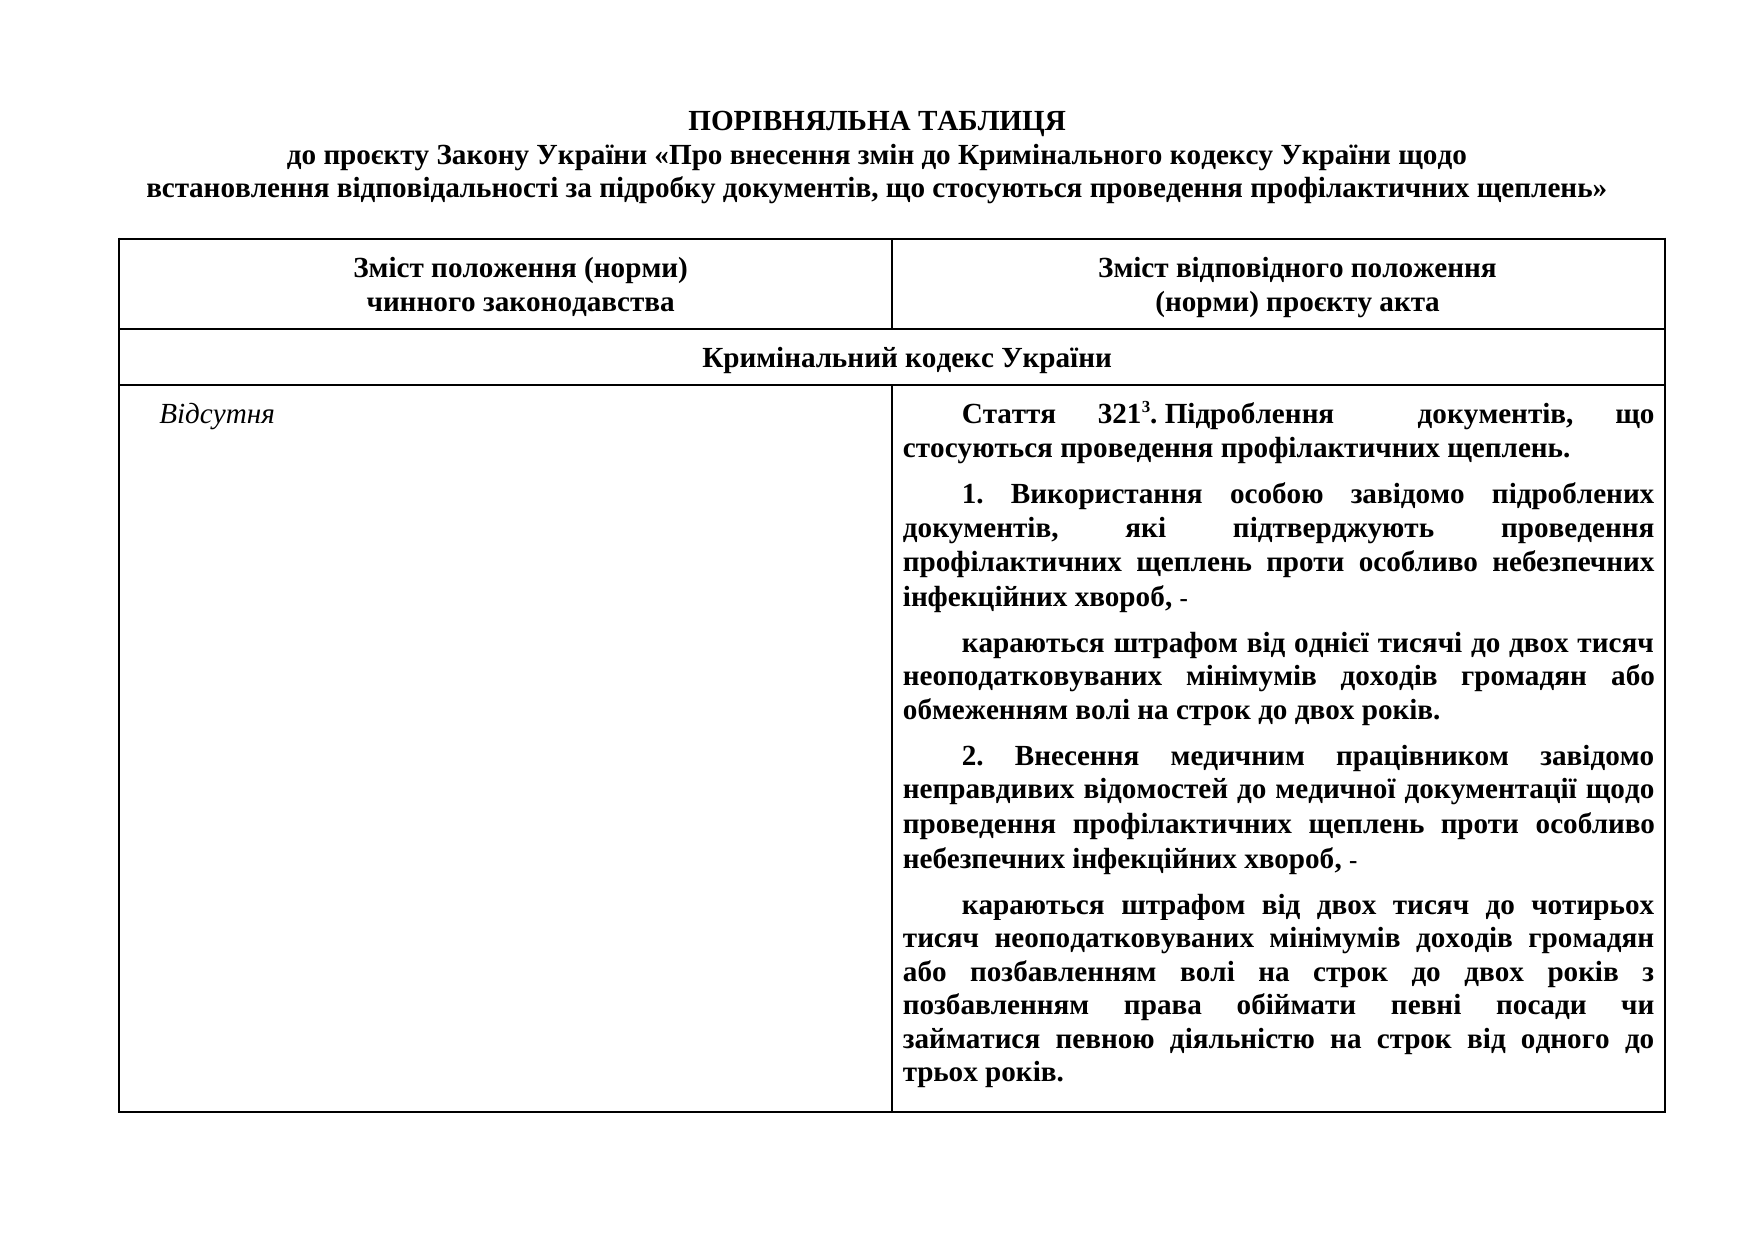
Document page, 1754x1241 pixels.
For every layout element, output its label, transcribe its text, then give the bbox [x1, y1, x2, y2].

text до проєкту Закону України «Про внесення змін до Кримінального кодексу України щодо [118, 137, 1636, 171]
table_header Зміст положення (норми) чинного законодавства [120, 240, 891, 328]
table_cell Відсутня [120, 386, 891, 1111]
text ПОРІВНЯЛЬНА ТАБЛИЦЯ [118, 103, 1636, 137]
table_header Зміст відповідного положення (норми) проєкту акта [893, 240, 1664, 328]
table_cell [893, 386, 1664, 1111]
table_cell Кримінальний кодекс України [120, 330, 1664, 384]
text встановлення відповідальності за підробку документів, що стосуються проведення профілактичних щеплень» [118, 171, 1636, 204]
